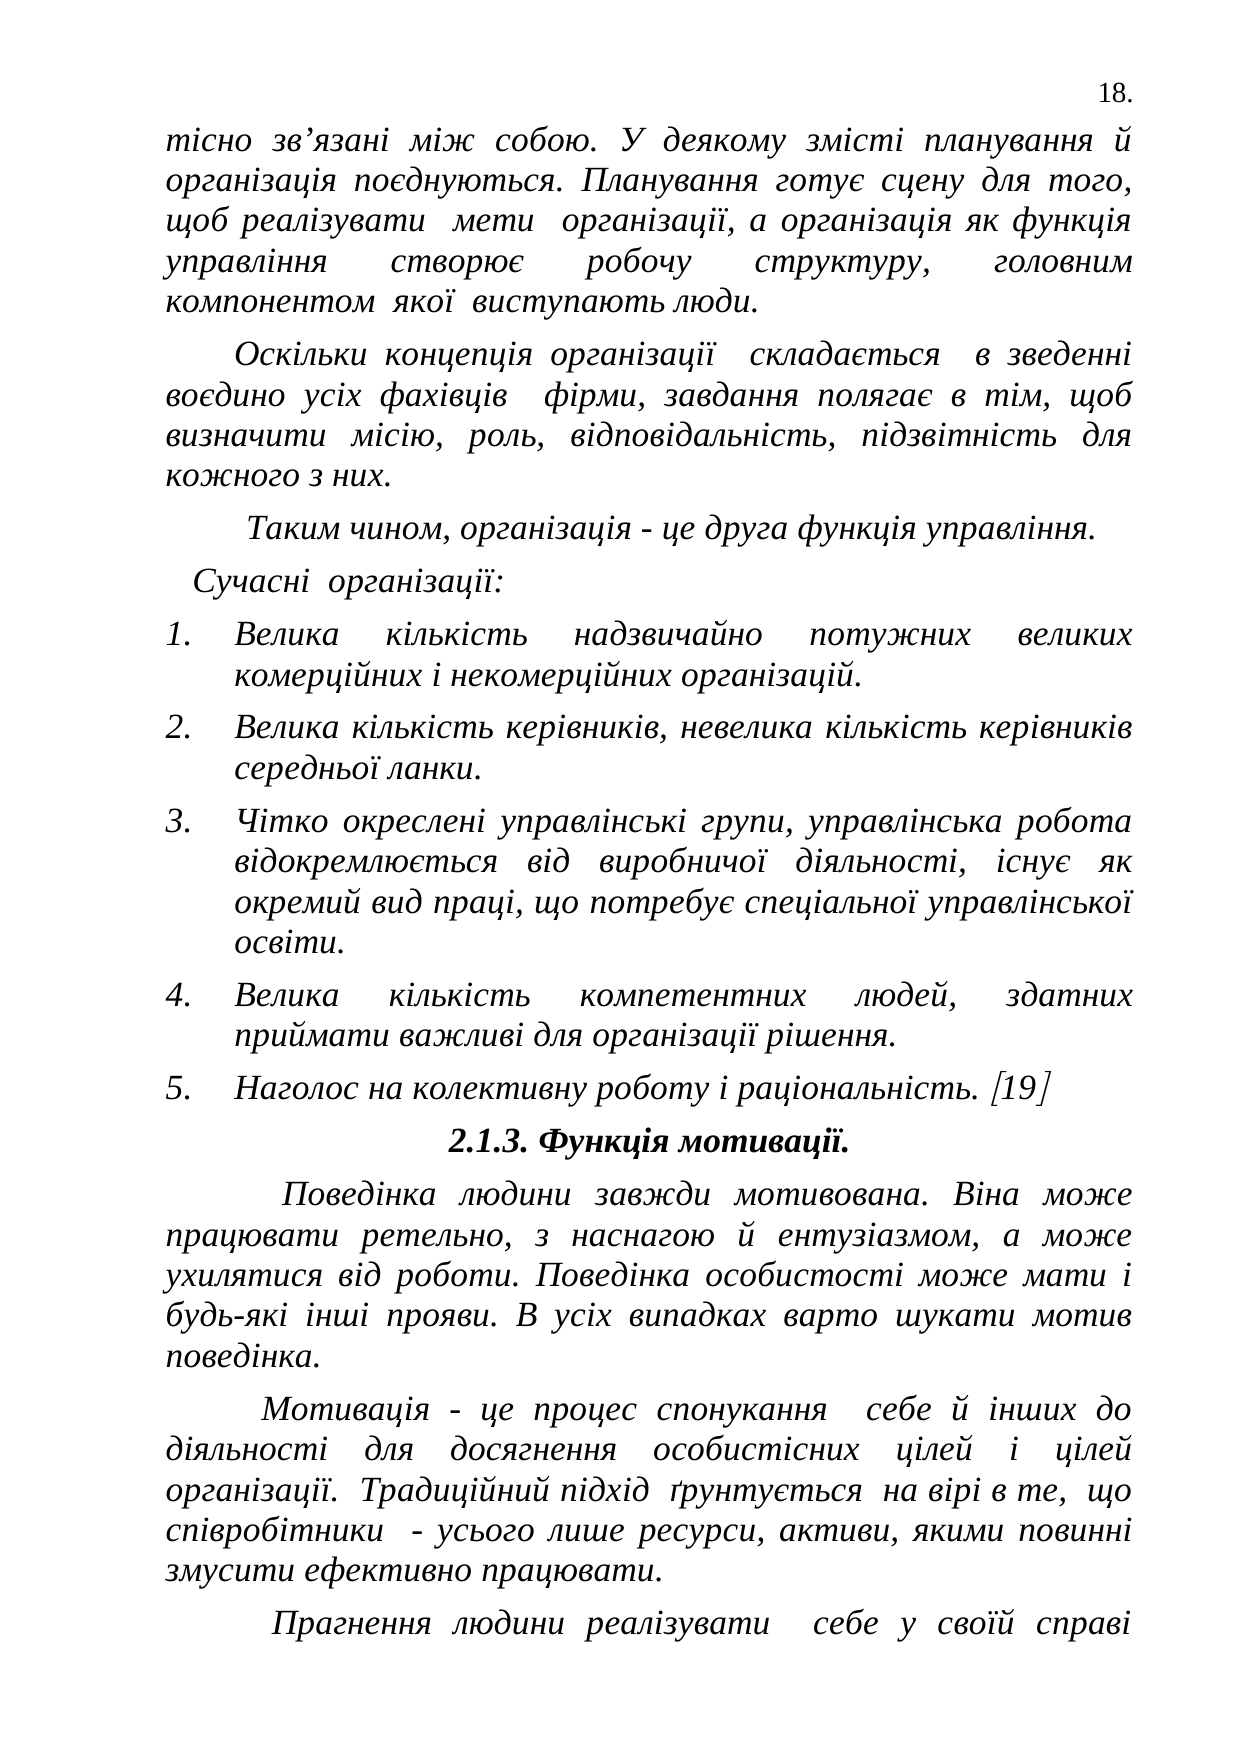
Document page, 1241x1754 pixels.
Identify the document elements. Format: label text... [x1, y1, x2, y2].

list Велика кількість компетентних людей, здатних приймати важливі для організації рішення. [165, 973, 1134, 1054]
text Оскільки концепція організації складається в зведенні воєдино усіх фахівців фірми, завдання полягає в тім, щоб визначити місію, роль, відповідальність, підзвітність для кожного з них. [165, 333, 1134, 494]
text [165, 1602, 1134, 1642]
list Таким чином, організація - це друга функція управління. [165, 507, 1134, 547]
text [165, 118, 1134, 320]
list Сучасні організації: [165, 560, 1134, 600]
list Мотивація - це процес спонукання себе й інших до діяльності для досягнення особистісних цілей і цілей організації. Традиційний підхід ґрунтується на вірі в те, що співробітники - усього лише ресурси, активи, якими повинні змусити ефективно працювати. [165, 1387, 1134, 1589]
list Наголос на колективну роботу і раціональність. 19 [165, 1067, 1134, 1107]
list Чітко окреслені управлінські групи, управлінська робота відокремлюється від виробничої діяльності, існує як окремий вид праці, що потребує спеціальної управлінської освіти. [165, 799, 1134, 961]
list Велика кількість керівників, невелика кількість керівників середньої ланки. [165, 706, 1134, 787]
list Велика кількість надзвичайно потужних великих комерційних і некомерційних організацій. [165, 613, 1134, 693]
list Поведінка людини завжди мотивована. Віна може працювати ретельно, з наснагою й ентузіазмом, а може ухилятися від роботи. Поведінка особистості може мати і будь-які інші прояви. В усіх випадках варто шукати мотив поведінка. [165, 1173, 1134, 1375]
list 2.1.3. Функція мотивації. [165, 1120, 1134, 1160]
